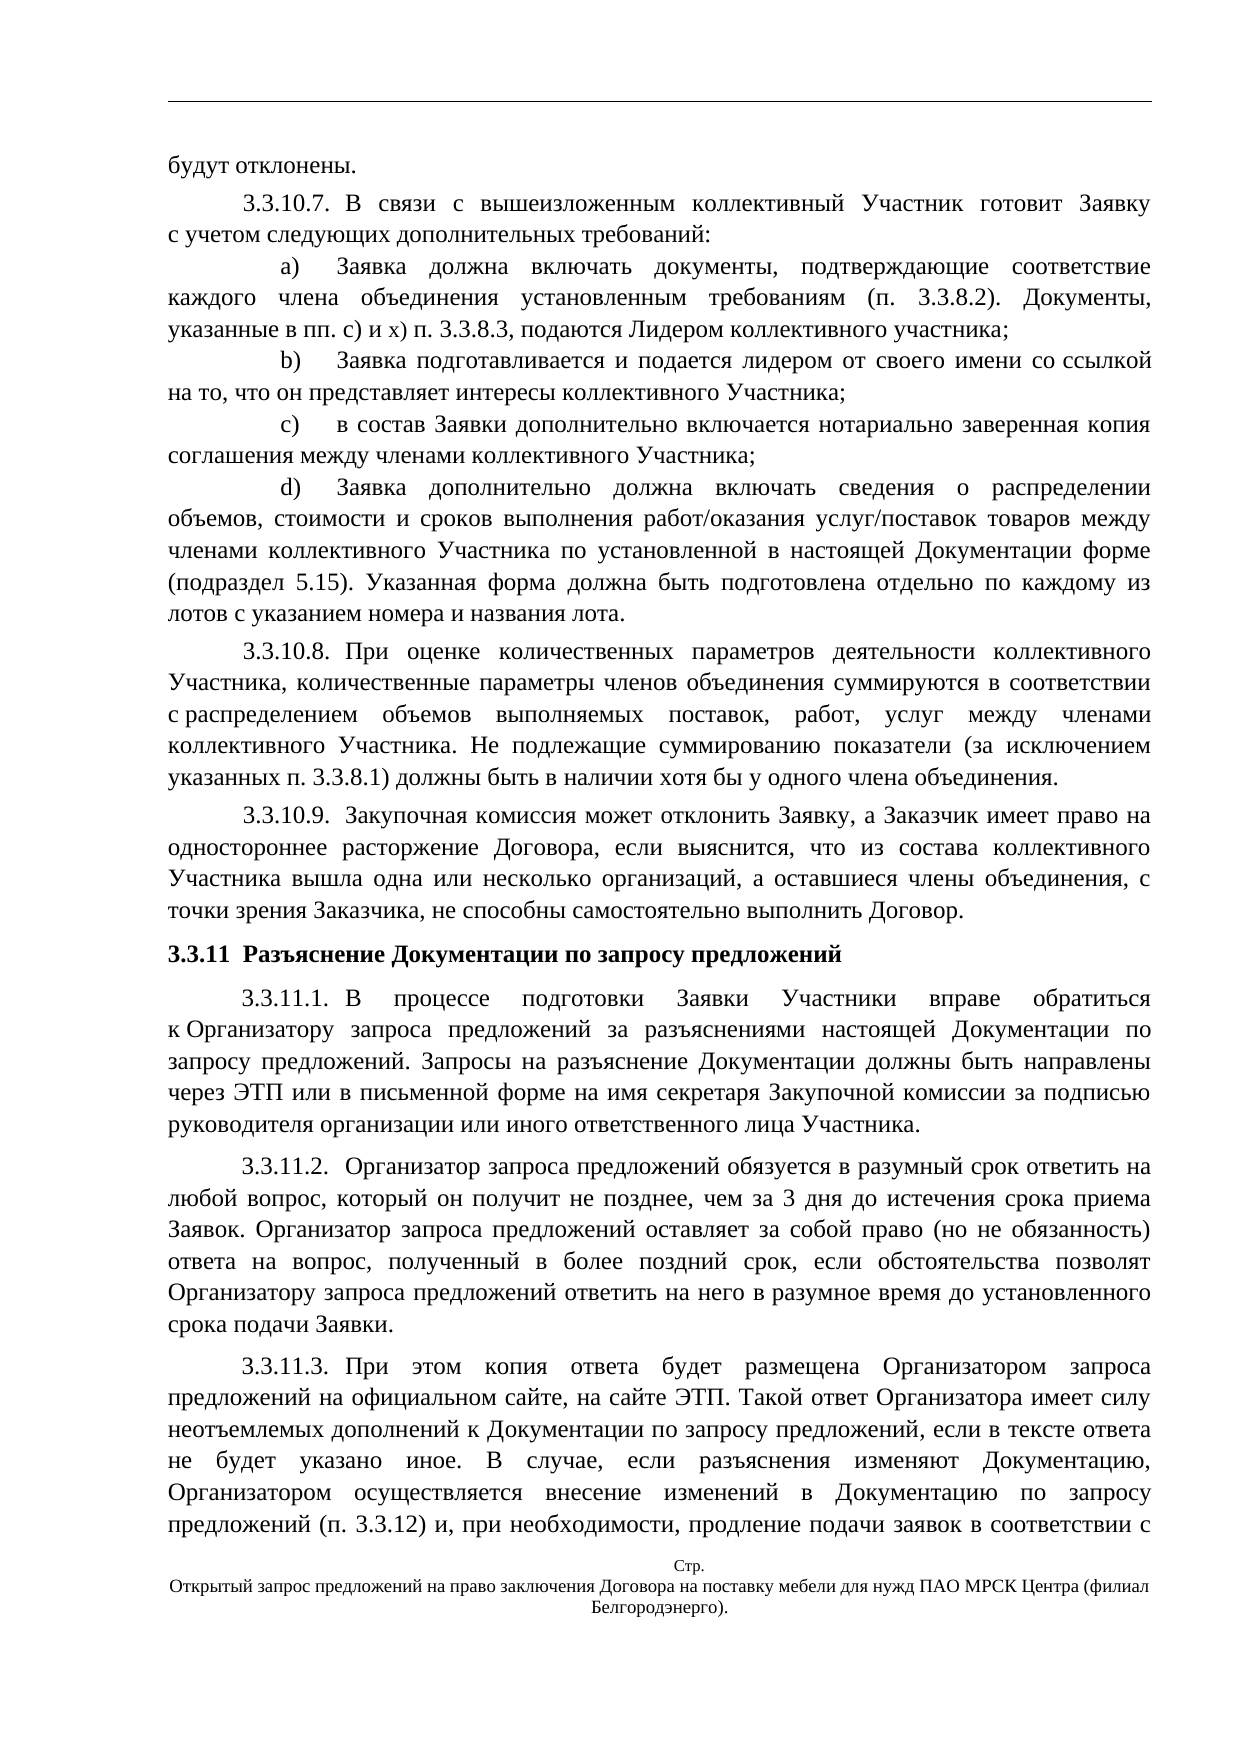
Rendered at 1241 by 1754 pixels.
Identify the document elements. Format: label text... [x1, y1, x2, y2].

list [168, 1351, 1152, 1537]
list В связи с вышеизложенным коллективный Участник готовит Заявку с учетом следующих дополнительных требований: [168, 188, 1152, 248]
list Заявка подготавливается и подается лидером от своего имени со ссылкой на то, что он представляет интересы коллективного Участника; [168, 346, 1152, 406]
subtitle Разъяснение Документации по запросу предложений [168, 939, 1152, 967]
list в состав Заявки дополнительно включается нотариально заверенная копия соглашения между членами коллективного Участника; [168, 409, 1152, 469]
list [168, 150, 1152, 179]
list В процессе подготовки Заявки Участники вправе обратиться к Организатору запроса предложений за разъяснениями настоящей Документации по запросу предложений. Запросы на разъяснение Документации должны быть направлены через ЭТП или в письменной форме на имя секретаря Закупочной комиссии за подписью руководителя организации или иного ответственного лица Участника. [168, 983, 1152, 1138]
list Закупочная комиссия может отклонить Заявку, а Заказчик имеет право на одностороннее расторжение Договора, если выяснится, что из состава коллективного Участника вышла одна или несколько организаций, а оставшиеся члены объединения, с точки зрения Заказчика, не способны самостоятельно выполнить Договор. [168, 800, 1152, 923]
list Организатор запроса предложений обязуется в разумный срок ответить на любой вопрос, который он получит не позднее, чем за 3 дня до истечения срока приема Заявок. Организатор запроса предложений оставляет за собой право (но не обязанность) ответа на вопрос, полученный в более поздний срок, если обстоятельства позволят Организатору запроса предложений ответить на него в разумное время до установленного срока подачи Заявки. [168, 1151, 1152, 1338]
